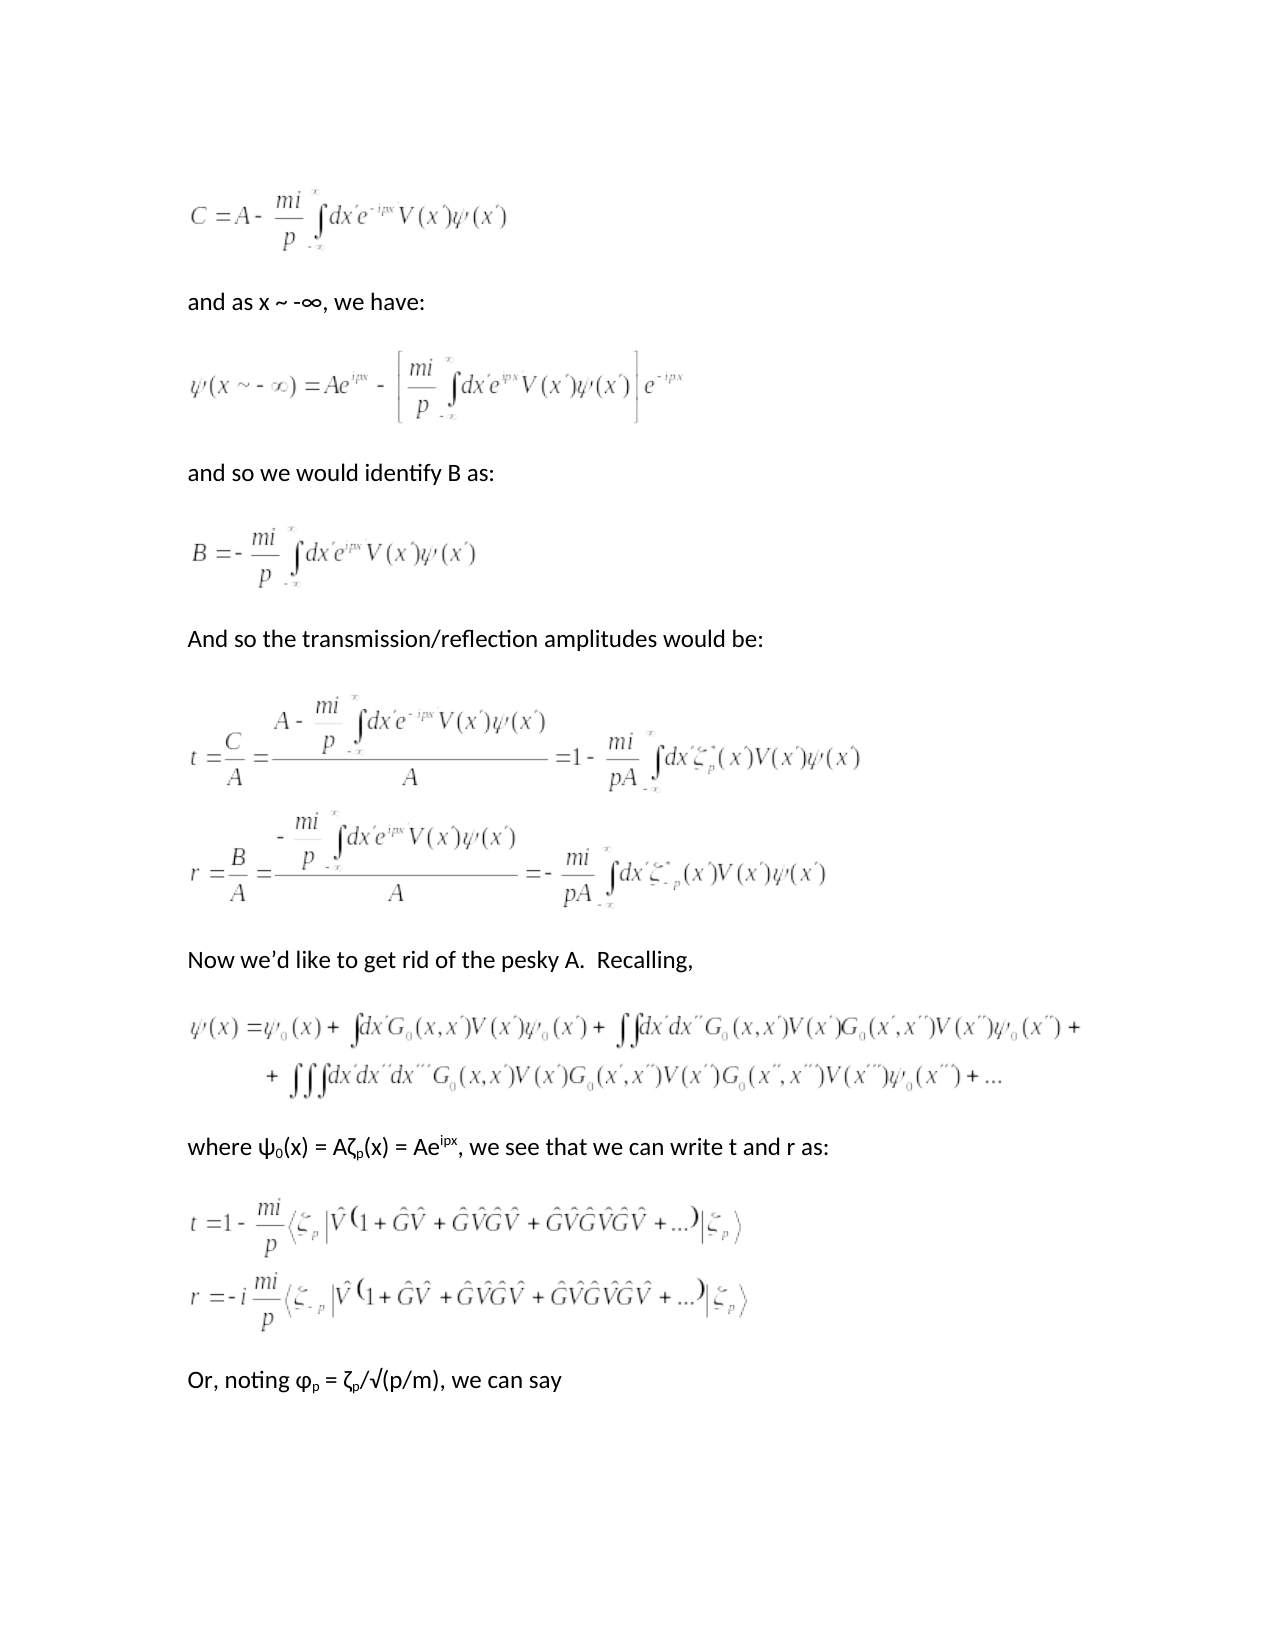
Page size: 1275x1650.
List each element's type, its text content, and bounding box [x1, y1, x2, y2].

text and so we would identify B as: [187, 457, 1087, 487]
text and as x ~ -∞, we have: [187, 286, 1087, 317]
text Now we’d like to get rid of the pesky A. Recalling, [187, 944, 1087, 974]
text where ψ0(x) = Aζp(x) = Aeipx, we see that we can write t and r as: [187, 1131, 1087, 1162]
text And so the transmission/reflection amplitudes would be: [187, 623, 1087, 654]
text Or, noting φp = ζp/√(p/m), we can say [187, 1365, 1087, 1395]
